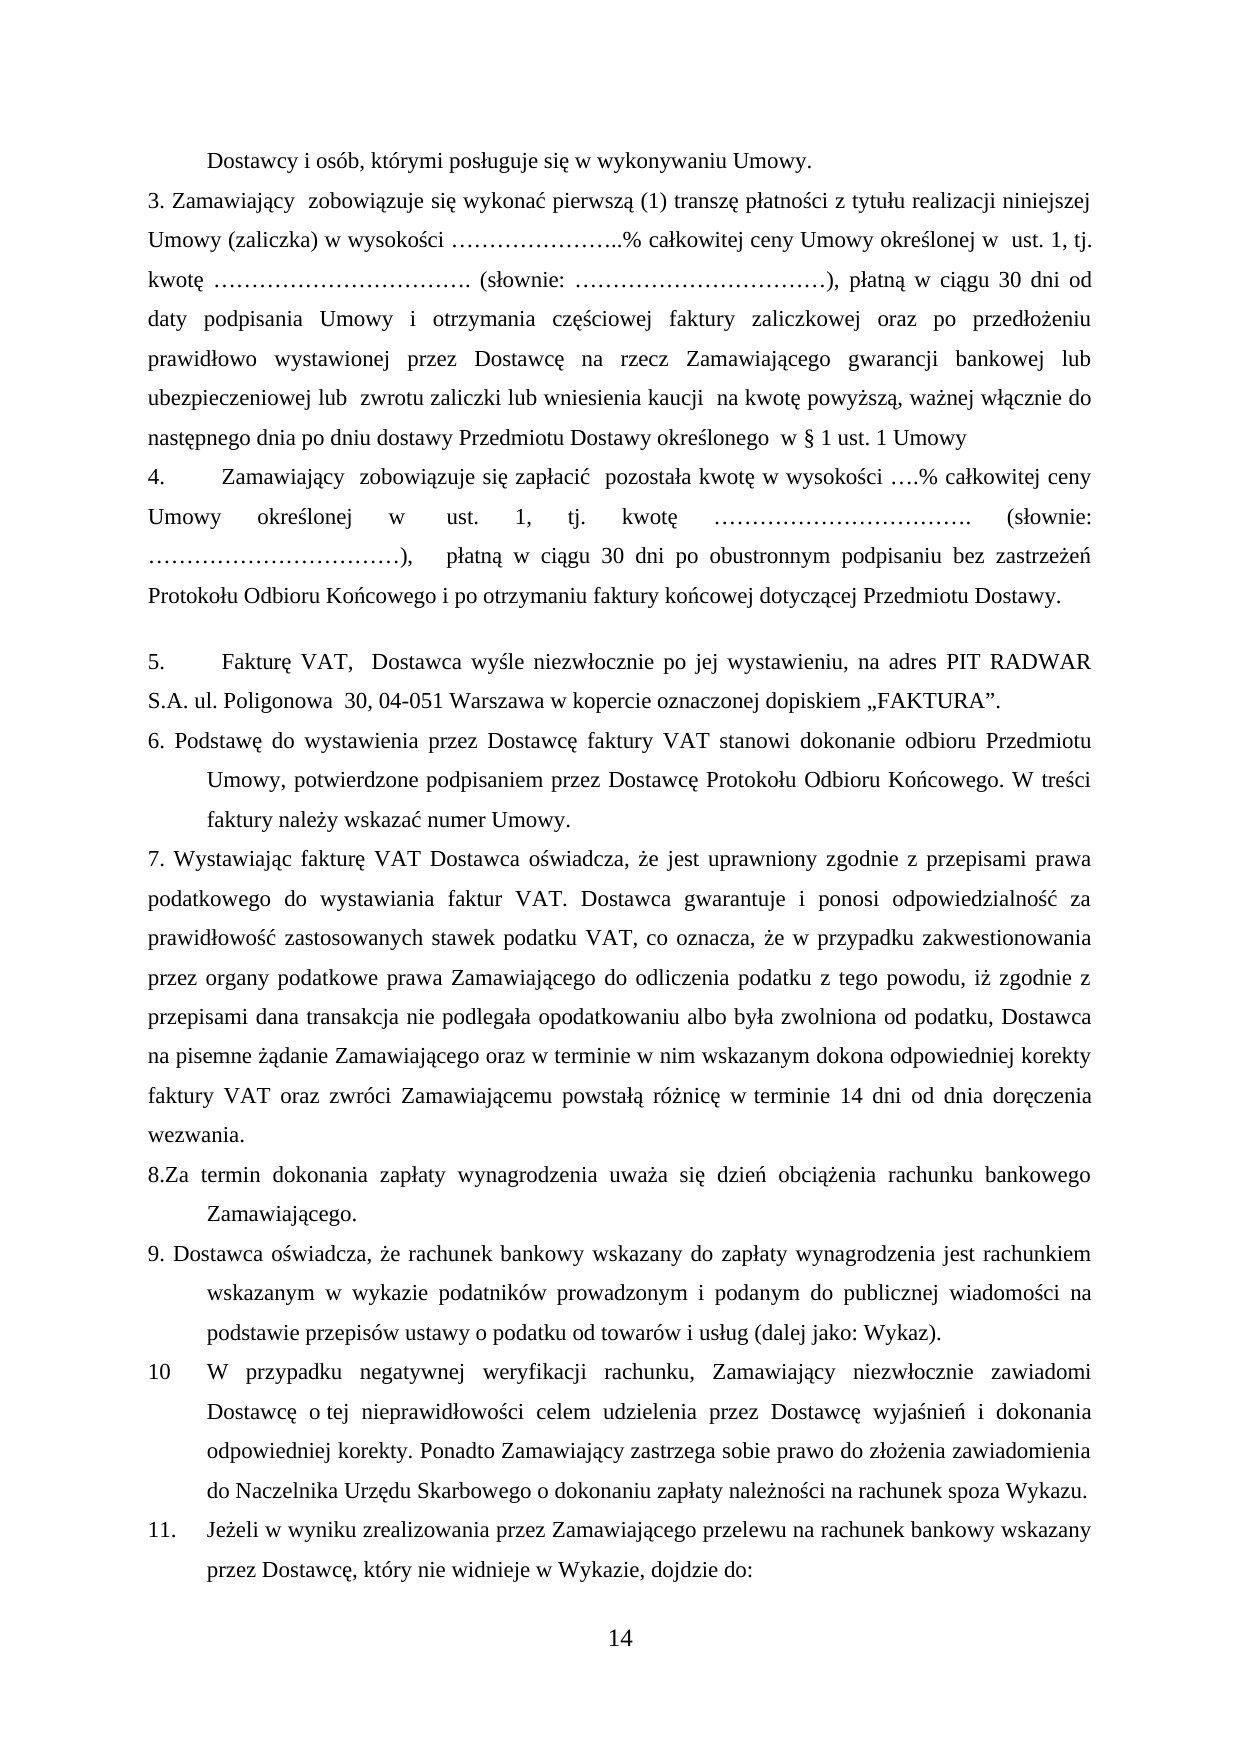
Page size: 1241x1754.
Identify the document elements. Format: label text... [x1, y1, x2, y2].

text 10 W przypadku negatywnej weryfikacji rachunku, Zamawiający niezwłocznie zawiadomi Dostawcę o tej nieprawidłowości celem udzielenia przez Dostawcę wyjaśnień i dokonania odpowiedniej korekty. Ponadto Zamawiający zastrzega sobie prawo do złożenia zawiadomienia do Naczelnika Urzędu Skarbowego o dokonaniu zapłaty należności na rachunek spoza Wykazu. [148, 1358, 1093, 1503]
text 6. Podstawę do wystawienia przez Dostawcę faktury VAT stanowi dokonanie odbioru Przedmiotu Umowy, potwierdzone podpisaniem przez Dostawcę Protokołu Odbioru Końcowego. W treści faktury należy wskazać numer Umowy. [148, 727, 1093, 832]
text 9. Dostawca oświadcza, że rachunek bankowy wskazany do zapłaty wynagrodzenia jest rachunkiem wskazanym w wykazie podatników prowadzonym i podanym do publicznej wiadomości na podstawie przepisów ustawy o podatku od towarów i usług (dalej jako: Wykaz). [148, 1240, 1093, 1345]
text 8.Za termin dokonania zapłaty wynagrodzenia uważa się dzień obciążenia rachunku bankowego Zamawiającego. [148, 1161, 1093, 1227]
text 3. Zamawiający zobowiązuje się wykonać pierwszą (1) transzę płatności z tytułu realizacji niniejszej Umowy (zaliczka) w wysokości …………………..% całkowitej ceny Umowy określonej w ust. 1, tj. kwotę ……………………………. (słownie: ……………………………), płatną w ciągu 30 dni od daty podpisania Umowy i otrzymania częściowej faktury zaliczkowej oraz po przedłożeniu prawidłowo wystawionej przez Dostawcę na rzecz Zamawiającego gwarancji bankowej lub ubezpieczeniowej lub zwrotu zaliczki lub wniesienia kaucji na kwotę powyższą, ważnej włącznie do następnego dnia po dniu dostawy Przedmiotu Dostawy określonego w § 1 ust. 1 Umowy [148, 187, 1093, 450]
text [148, 148, 1093, 174]
text 5. Fakturę VAT, Dostawca wyśle niezwłocznie po jej wystawieniu, na adres PIT RADWAR S.A. ul. Poligonowa 30, 04-051 Warszawa w kopercie oznaczonej dopiskiem „FAKTURA”. [148, 648, 1093, 713]
text 7. Wystawiając fakturę VAT Dostawca oświadcza, że jest uprawniony zgodnie z przepisami prawa podatkowego do wystawiania faktur VAT. Dostawca gwarantuje i ponosi odpowiedzialność za prawidłowość zastosowanych stawek podatku VAT, co oznacza, że w przypadku zakwestionowania przez organy podatkowe prawa Zamawiającego do odliczenia podatku z tego powodu, iż zgodnie z przepisami dana transakcja nie podlegała opodatkowaniu albo była zwolniona od podatku, Dostawca na pisemne żądanie Zamawiającego oraz w terminie w nim wskazanym dokona odpowiedniej korekty faktury VAT oraz zwróci Zamawiającemu powstałą różnicę w terminie 14 dni od dnia doręczenia wezwania. [148, 845, 1093, 1148]
text 4. Zamawiający zobowiązuje się zapłacić pozostała kwotę w wysokości ….% całkowitej ceny Umowy określonej w ust. 1, tj. kwotę ……………………………. (słownie: ……………………………), płatną w ciągu 30 dni po obustronnym podpisaniu bez zastrzeżeń Protokołu Odbioru Końcowego i po otrzymaniu faktury końcowej dotyczącej Przedmiotu Dostawy. [148, 463, 1093, 608]
text 11. Jeżeli w wyniku zrealizowania przez Zamawiającego przelewu na rachunek bankowy wskazany przez Dostawcę, który nie widnieje w Wykazie, dojdzie do: [148, 1516, 1093, 1582]
